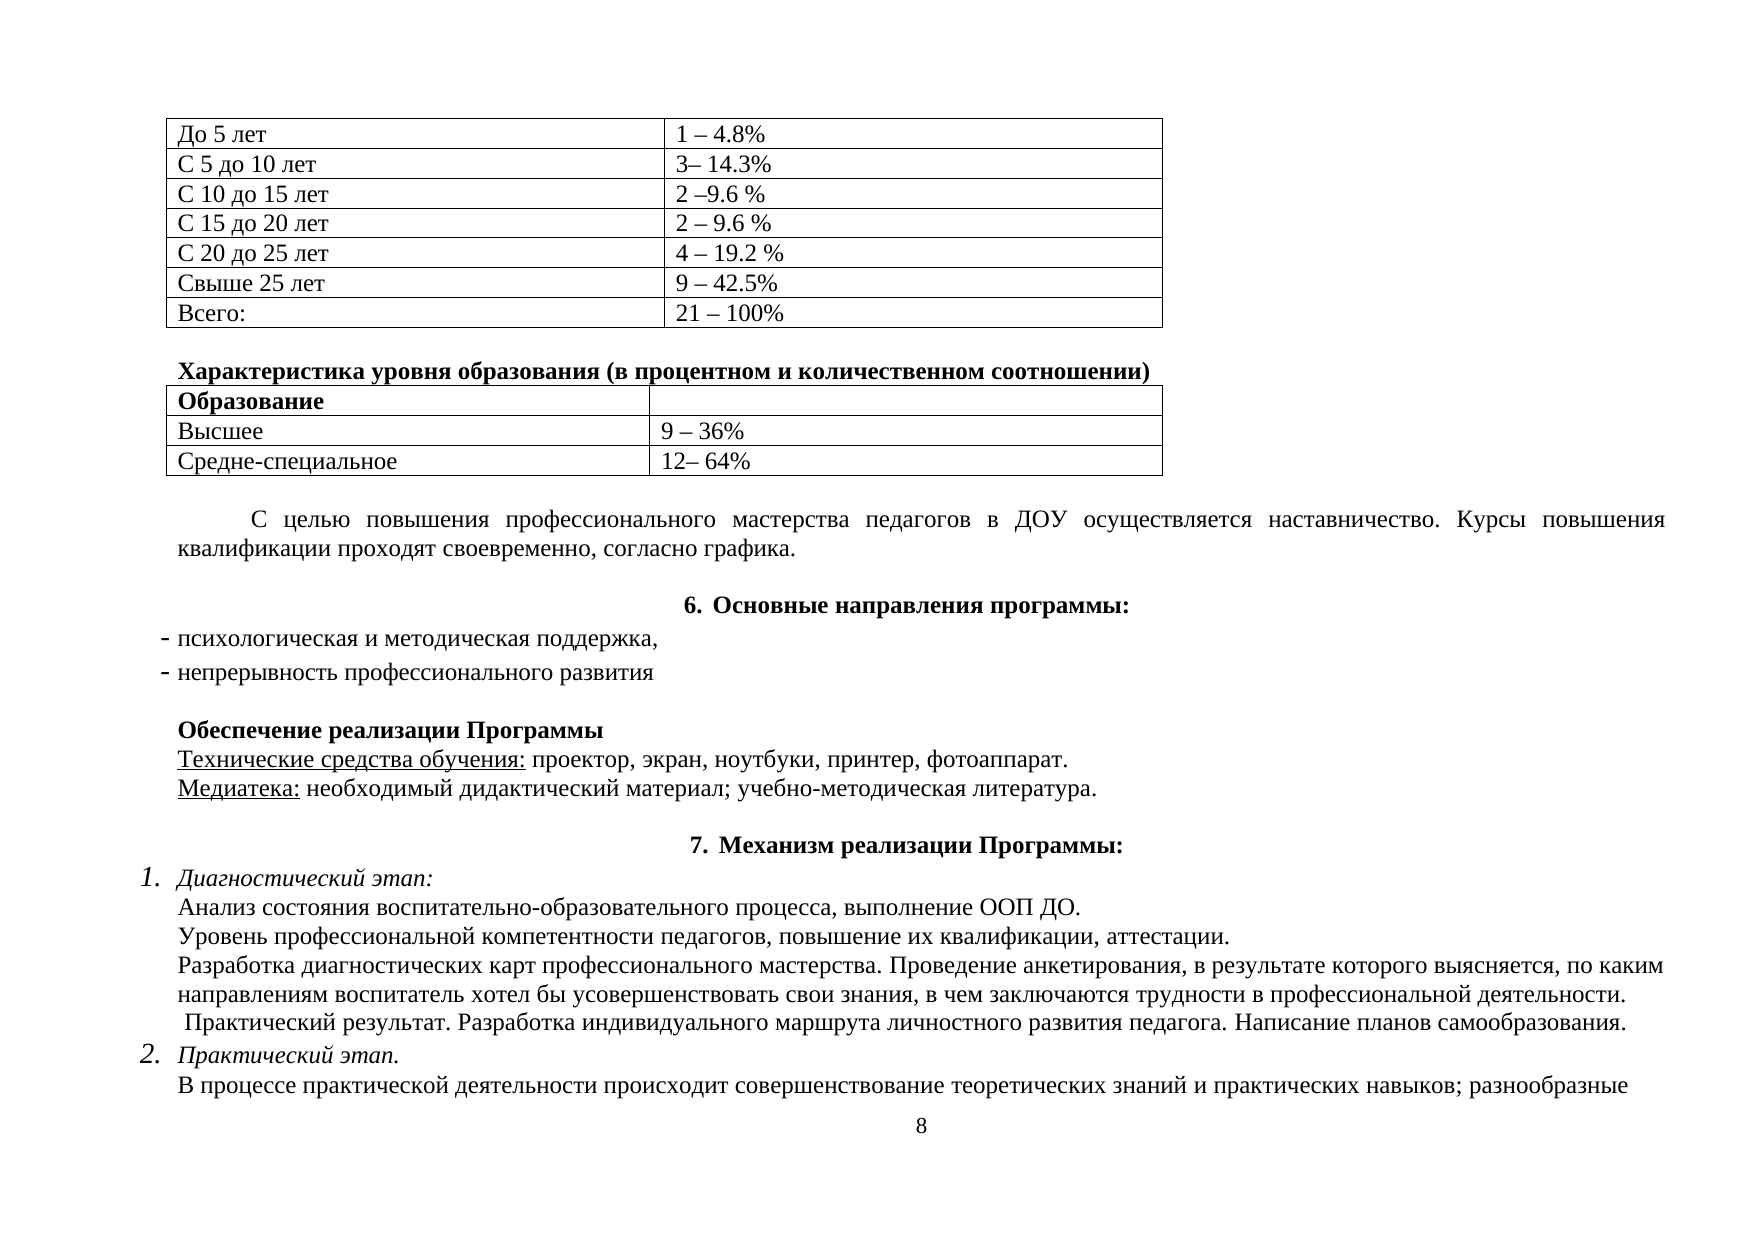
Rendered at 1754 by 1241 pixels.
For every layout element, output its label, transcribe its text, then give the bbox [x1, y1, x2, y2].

text Характеристика уровня образования (в процентном и количественном соотношении) [177, 356, 1665, 385]
subtitle Обеспечение реализации Программы [177, 715, 1665, 744]
text Технические средства обучения: проектор, экран, ноутбуки, принтер, фотоаппарат. [177, 744, 1665, 773]
table_cell Высшее [167, 416, 649, 445]
table_cell Свыше 25 лет [167, 268, 664, 297]
table_cell 21 – 100% [665, 298, 1162, 327]
text Уровень профессиональной компетентности педагогов, повышение их квалификации, аттестации. [177, 921, 1665, 950]
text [177, 1070, 1665, 1098]
table_header Образование [167, 386, 649, 415]
table_cell 1 – 4.8% [665, 119, 1162, 148]
table_cell С 10 до 15 лет [167, 179, 664, 207]
table_cell 2 –9.6 % [665, 179, 1162, 207]
table_cell До 5 лет [167, 119, 664, 148]
table_cell С 20 до 25 лет [167, 238, 664, 267]
table_cell 12– 64% [650, 446, 1162, 474]
table_cell 4 – 19.2 % [665, 238, 1162, 267]
table_cell С 15 до 20 лет [167, 209, 664, 237]
table_cell Средне-специальное [167, 446, 649, 474]
text Медиатека: необходимый дидактический материал; учебно-методическая литература. [177, 773, 1665, 801]
subtitle Основные направления программы: [148, 591, 1665, 619]
table_header [650, 386, 1162, 415]
table_cell 9 – 36% [650, 416, 1162, 445]
list Диагностический этап: [139, 859, 1665, 892]
subtitle Механизм реализации Программы: [148, 830, 1665, 859]
list непрерывность профессионального развития [160, 653, 1665, 686]
text Разработка диагностических карт профессионального мастерства. Проведение анкетирования, в результате которого выясняется, по каким направлениям воспитатель хотел бы усовершенствовать свои знания, в чем заключаются трудности в профессиональной деятельности. [177, 950, 1665, 1007]
list Практический этап. [139, 1036, 1665, 1070]
text Практический результат. Разработка индивидуального маршрута личностного развития педагога. Написание планов самообразования. [177, 1007, 1665, 1036]
table_cell 2 – 9.6 % [665, 209, 1162, 237]
list психологическая и методическая поддержка, [160, 619, 1665, 653]
table_cell Всего: [167, 298, 664, 327]
table_cell 3– 14.3% [665, 149, 1162, 178]
table_cell 9 – 42.5% [665, 268, 1162, 297]
text Анализ состояния воспитательно-образовательного процесса, выполнение ООП ДО. [177, 892, 1665, 921]
text С целью повышения профессионального мастерства педагогов в ДОУ осуществляется наставничество. Курсы повышения квалификации проходят своевременно, согласно графика. [177, 504, 1665, 562]
table_cell С 5 до 10 лет [167, 149, 664, 178]
